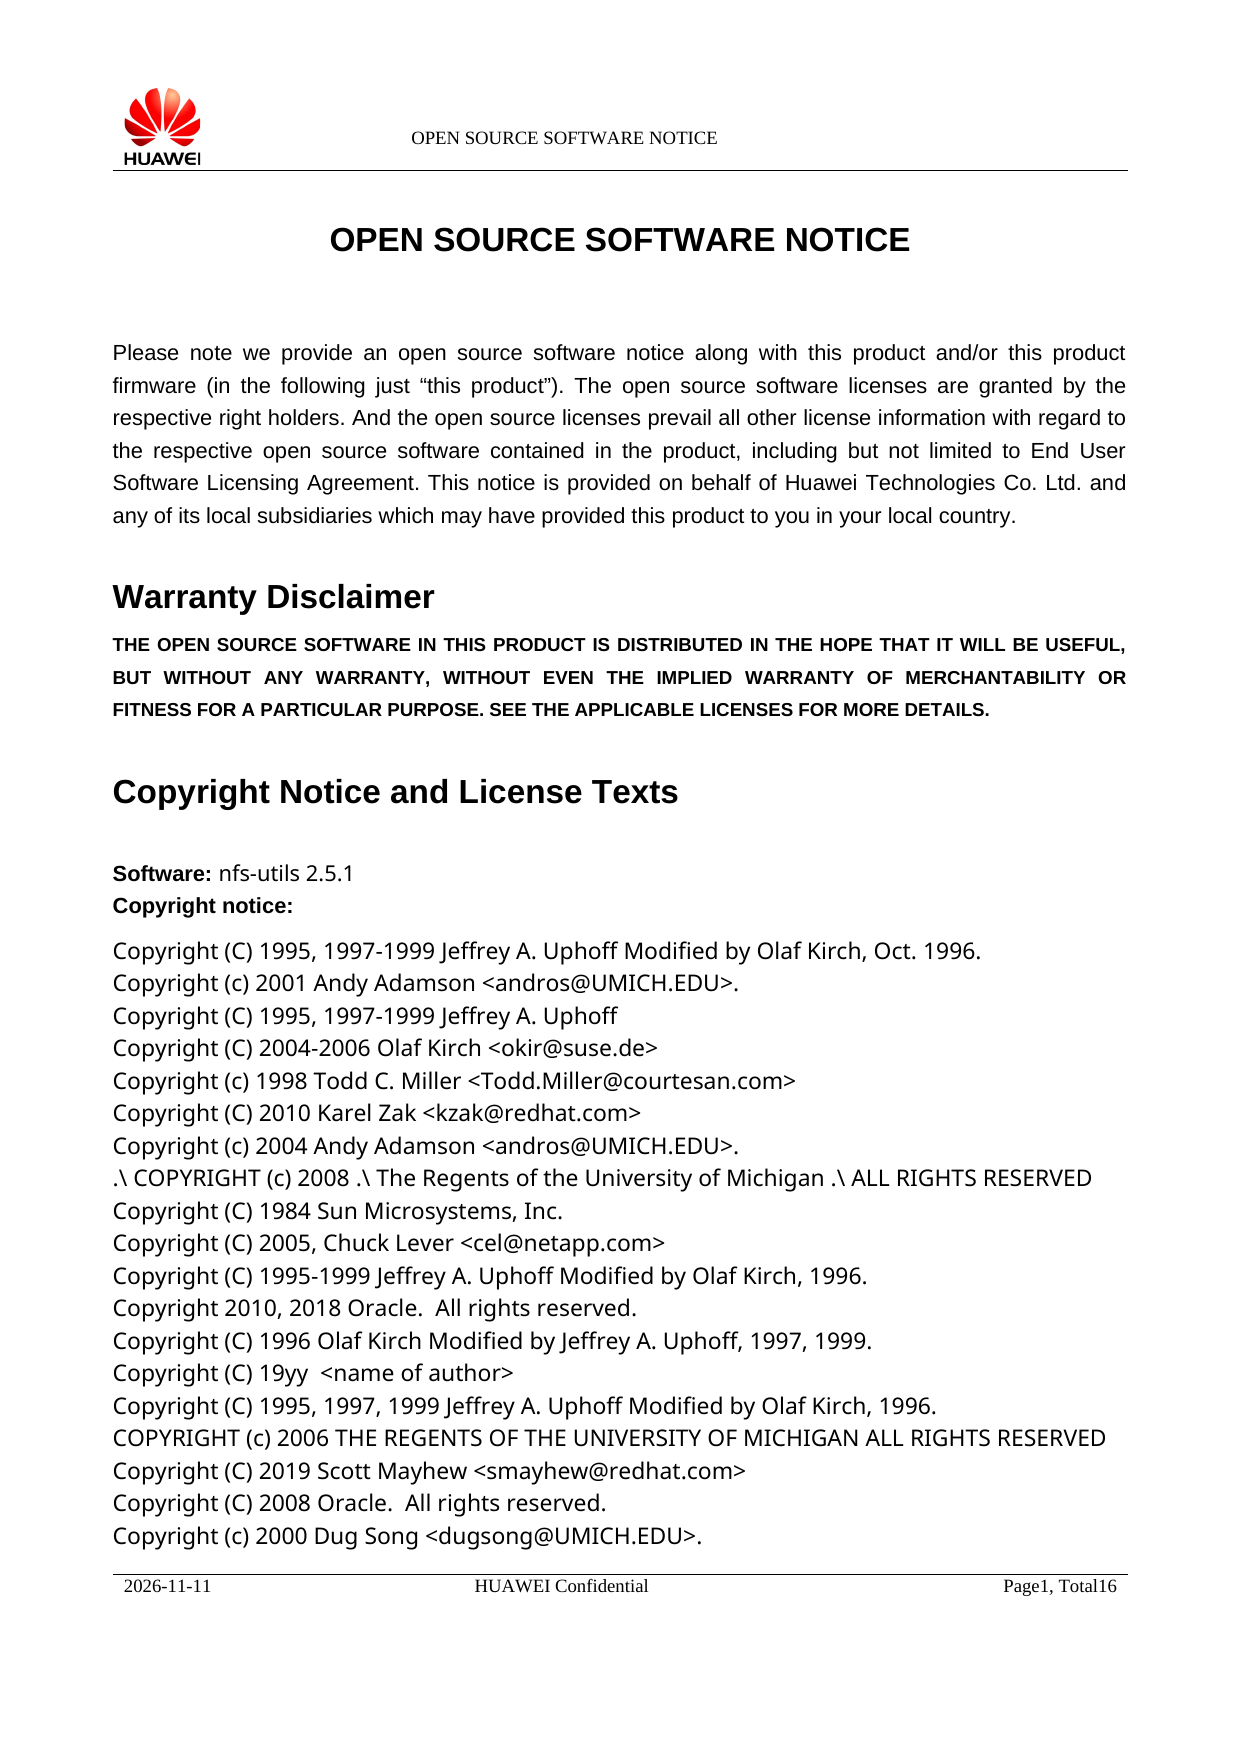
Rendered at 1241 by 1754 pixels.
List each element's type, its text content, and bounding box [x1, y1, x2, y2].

picture [124, 88, 201, 165]
text OPEN SOURCE SOFTWARE NOTICE [112, 206, 1128, 271]
text The open source software in this product is distributed in the hope that it will be useful, but WITHOUT ANY WARRANTY, without even the implied warranty of MERCHANTABILITY or FITNESS FOR A PARTICULAR PURPOSE. See the applicable licenses for more details. [112, 629, 1128, 726]
text Warranty Disclaimer [112, 564, 1128, 629]
text Copyright Notice and License Texts [112, 759, 1128, 824]
text Copyright notice: [112, 889, 1128, 921]
title Software: nfs-utils 2.5.1 [112, 856, 1128, 889]
text Please note we provide an open source software notice along with this product and/or this product firmware (in the following just “this product”). The open source software licenses are granted by the respective right holders. And the open source licenses prevail all other license information with regard to the respective open source software contained in the product, including but not limited to End User Software Licensing Agreement. This notice is provided on behalf of Huawei Technologies Co. Ltd. and any of its local subsidiaries which may have provided this product to you in your local country. [112, 336, 1128, 531]
